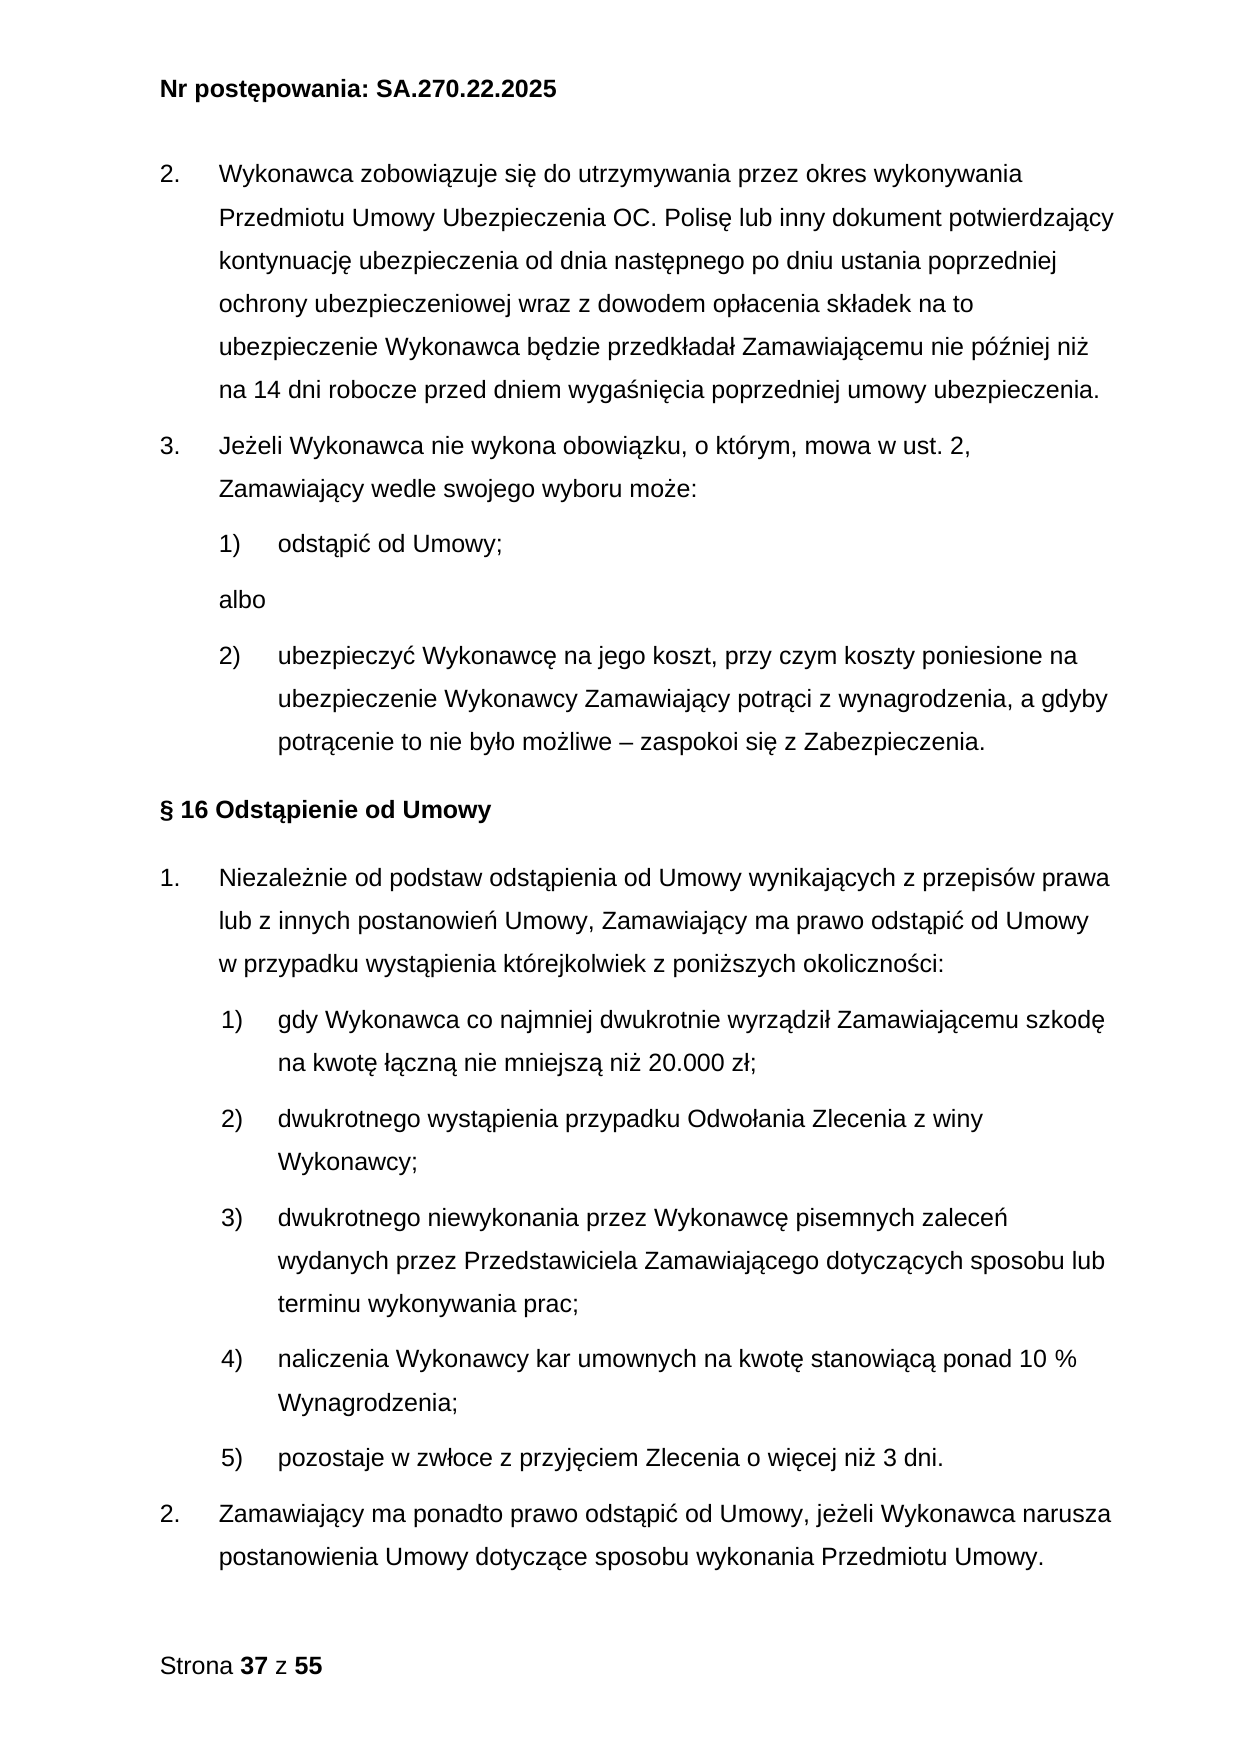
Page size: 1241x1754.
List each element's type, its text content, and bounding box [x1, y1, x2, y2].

list gdy Wykonawca co najmniej dwukrotnie wyrządził Zamawiającemu szkodę na kwotę łączną nie mniejszą niż 20.000 zł; [221, 1005, 1122, 1077]
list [159, 1499, 1122, 1571]
list Wykonawca zobowiązuje się do utrzymywania przez okres wykonywania Przedmiotu Umowy Ubezpieczenia OC. Polisę lub inny dokument potwierdzający kontynuację ubezpieczenia od dnia następnego po dniu ustania poprzedniej ochrony ubezpieczeniowej wraz z dowodem opłacenia składek na to ubezpieczenie Wykonawca będzie przedkładał Zamawiającemu nie później niż na 14 dni robocze przed dniem wygaśnięcia poprzedniej umowy ubezpieczenia. [159, 159, 1122, 404]
subtitle § 16 Odstąpienie od Umowy [159, 795, 1122, 824]
text albo [218, 585, 1122, 614]
list dwukrotnego wystąpienia przypadku Odwołania Zlecenia z winy Wykonawcy; [221, 1104, 1122, 1176]
list pozostaje w zwłoce z przyjęciem Zlecenia o więcej niż 3 dni. [221, 1443, 1122, 1472]
list odstąpić od Umowy; [218, 529, 1122, 558]
list Niezależnie od podstaw odstąpienia od Umowy wynikających z przepisów prawa lub z innych postanowień Umowy, Zamawiający ma prawo odstąpić od Umowy w przypadku wystąpienia którejkolwiek z poniższych okoliczności: [159, 863, 1122, 978]
list dwukrotnego niewykonania przez Wykonawcę pisemnych zaleceń wydanych przez Przedstawiciela Zamawiającego dotyczących sposobu lub terminu wykonywania prac; [221, 1203, 1122, 1318]
list Jeżeli Wykonawca nie wykona obowiązku, o którym, mowa w ust. 2, Zamawiający wedle swojego wyboru może: [159, 431, 1122, 503]
list ubezpieczyć Wykonawcę na jego koszt, przy czym koszty poniesione na ubezpieczenie Wykonawcy Zamawiający potrąci z wynagrodzenia, a gdyby potrącenie to nie było możliwe – zaspokoi się z Zabezpieczenia. [218, 641, 1122, 756]
list naliczenia Wykonawcy kar umownych na kwotę stanowiącą ponad 10 % Wynagrodzenia; [221, 1344, 1122, 1416]
